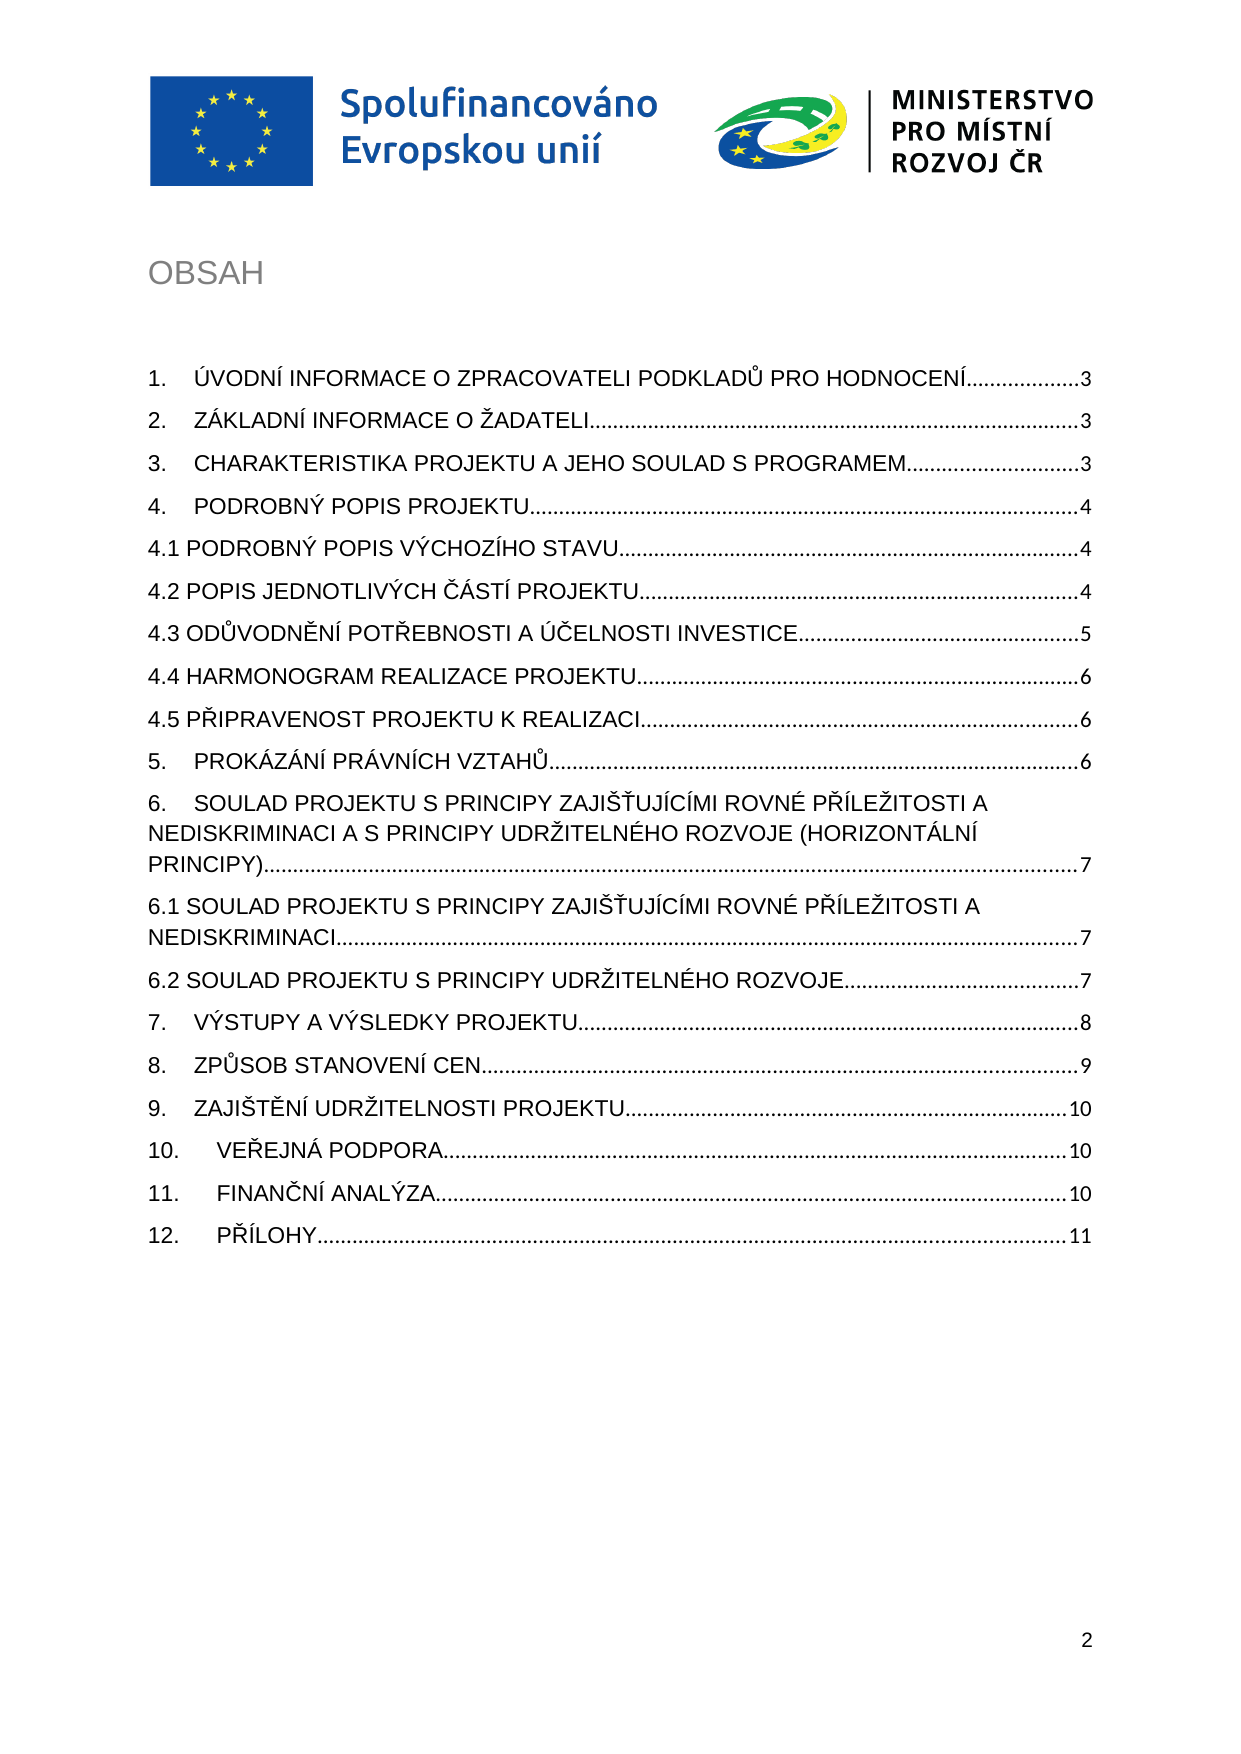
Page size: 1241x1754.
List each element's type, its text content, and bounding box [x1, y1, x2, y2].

text Obsah [148, 253, 1093, 292]
picture [147, 73, 1093, 189]
